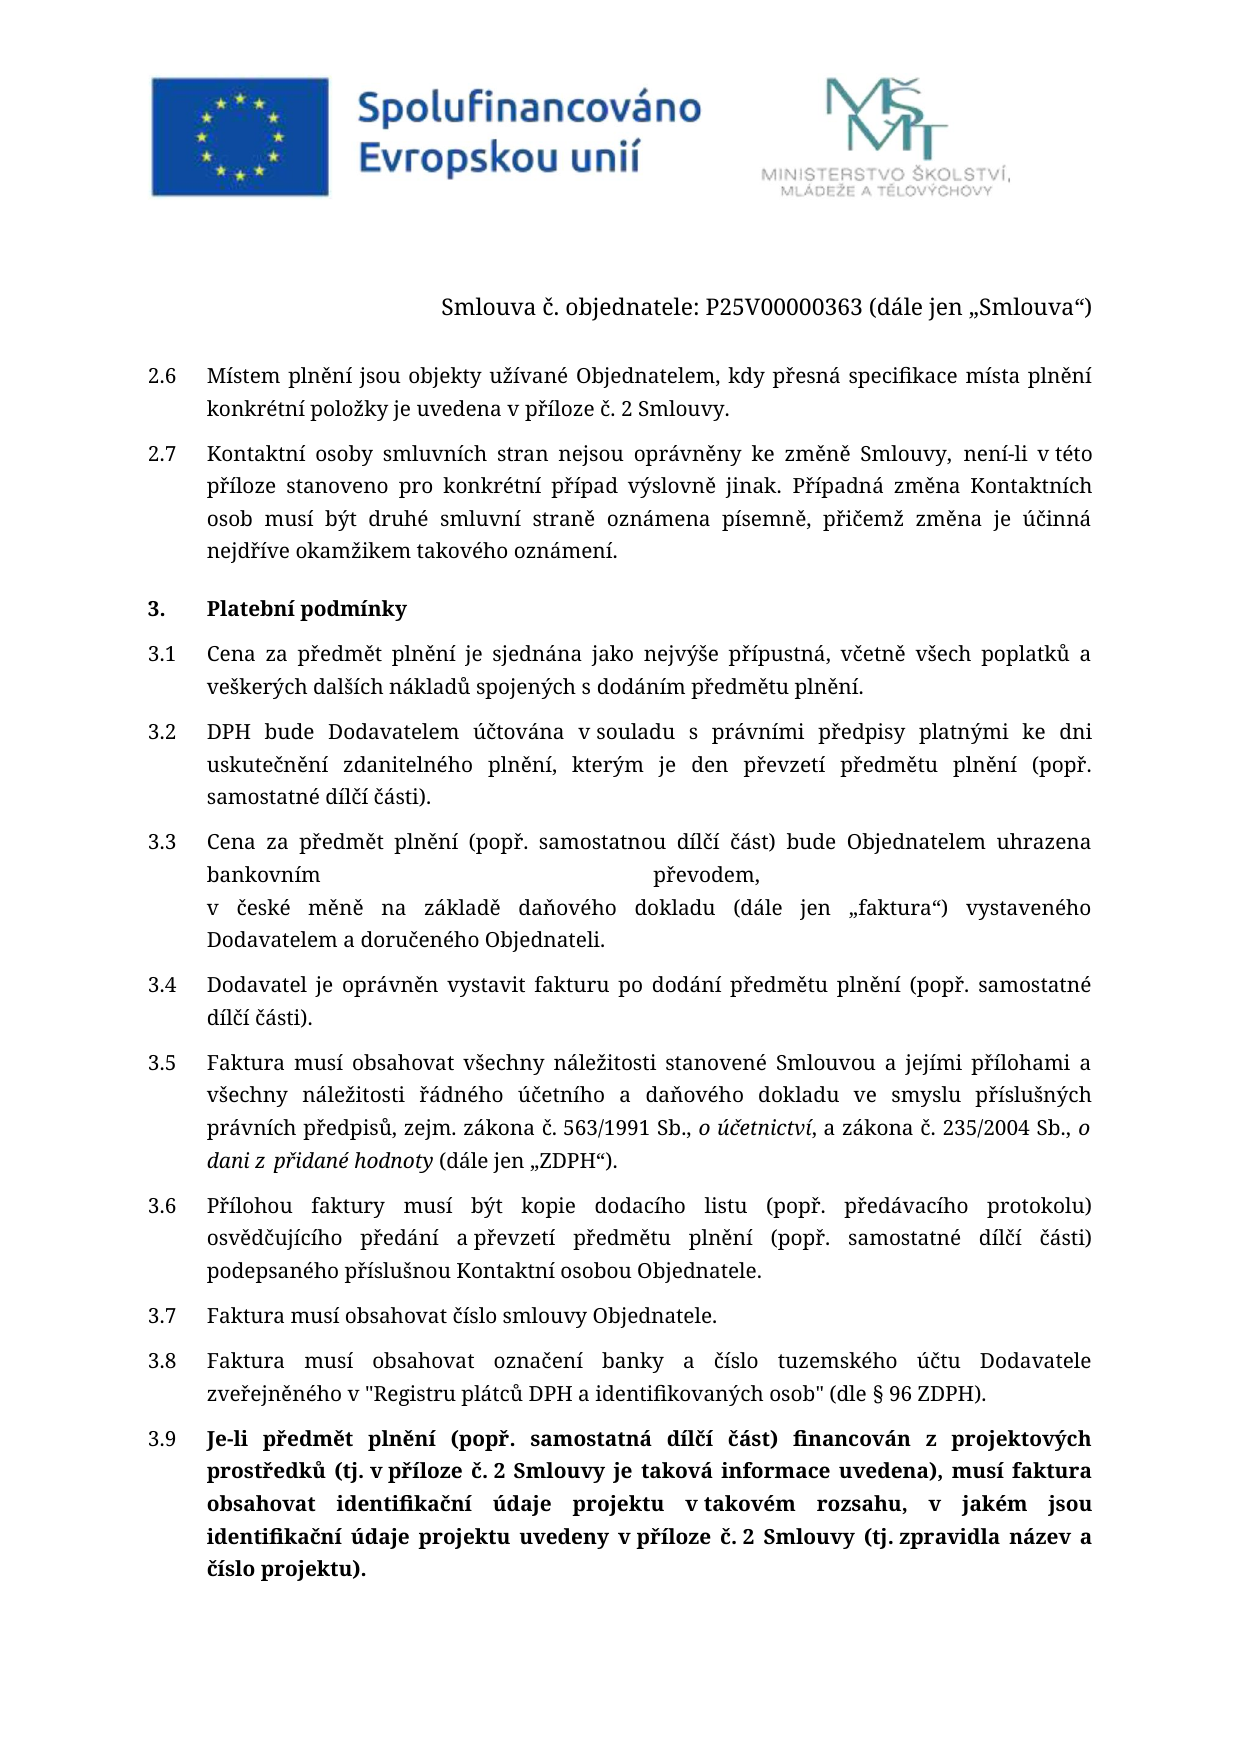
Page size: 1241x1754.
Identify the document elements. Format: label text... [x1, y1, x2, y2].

picture [147, 73, 1012, 202]
list Přílohou faktury musí být kopie dodacího listu (popř. předávacího protokolu) osvědčujícího předání a převzetí předmětu plnění (popř. samostatné dílčí části) podepsaného příslušnou Kontaktní osobou Objednatele. [148, 1191, 1093, 1284]
list Platební podmínky [148, 594, 1093, 623]
list Cena za předmět plnění je sjednána jako nejvýše přípustná, včetně všech poplatků a veškerých dalších nákladů spojených s dodáním předmětu plnění. [148, 639, 1093, 700]
list Místem plnění jsou objekty užívané Objednatelem, kdy přesná specifikace místa plnění konkrétní položky je uvedena v příloze č. 2 Smlouvy. [148, 361, 1093, 422]
list Dodavatel je oprávněn vystavit fakturu po dodání předmětu plnění (popř. samostatné dílčí části). [148, 970, 1093, 1031]
list Cena za předmět plnění (popř. samostatnou dílčí část) bude Objednatelem uhrazena bankovním převodem, v české měně na základě daňového dokladu (dále jen „faktura“) vystaveného Dodavatelem a doručeného Objednateli. [148, 827, 1093, 954]
list Faktura musí obsahovat všechny náležitosti stanovené Smlouvou a jejími přílohami a všechny náležitosti řádného účetního a daňového dokladu ve smyslu příslušných právních předpisů, zejm. zákona č. 563/1991 Sb., o účetnictví, a zákona č. 235/2004 Sb., o dani z přidané hodnoty (dále jen „ZDPH“). [148, 1048, 1093, 1174]
list Faktura musí obsahovat číslo smlouvy Objednatele. [148, 1301, 1093, 1330]
list Faktura musí obsahovat označení banky a číslo tuzemského účtu Dodavatele zveřejněného v "Registru plátců DPH a identifikovaných osob" (dle § 96 ZDPH). [148, 1346, 1093, 1407]
list DPH bude Dodavatelem účtována v souladu s právními předpisy platnými ke dni uskutečnění zdanitelného plnění, kterým je den převzetí předmětu plnění (popř. samostatné dílčí části). [148, 717, 1093, 811]
list Kontaktní osoby smluvních stran nejsou oprávněny ke změně Smlouvy, není-li v této příloze stanoveno pro konkrétní případ výslovně jinak. Případná změna Kontaktních osob musí být druhé smluvní straně oznámena písemně, přičemž změna je účinná nejdříve okamžikem takového oznámení. [148, 439, 1093, 565]
list Je-li předmět plnění (popř. samostatná dílčí část) financován z projektových prostředků (tj. v příloze č. 2 Smlouvy je taková informace uvedena), musí faktura obsahovat identifikační údaje projektu v takovém rozsahu, v jakém jsou identifikační údaje projektu uvedeny v příloze č. 2 Smlouvy (tj. zpravidla název a číslo projektu). [148, 1424, 1093, 1583]
